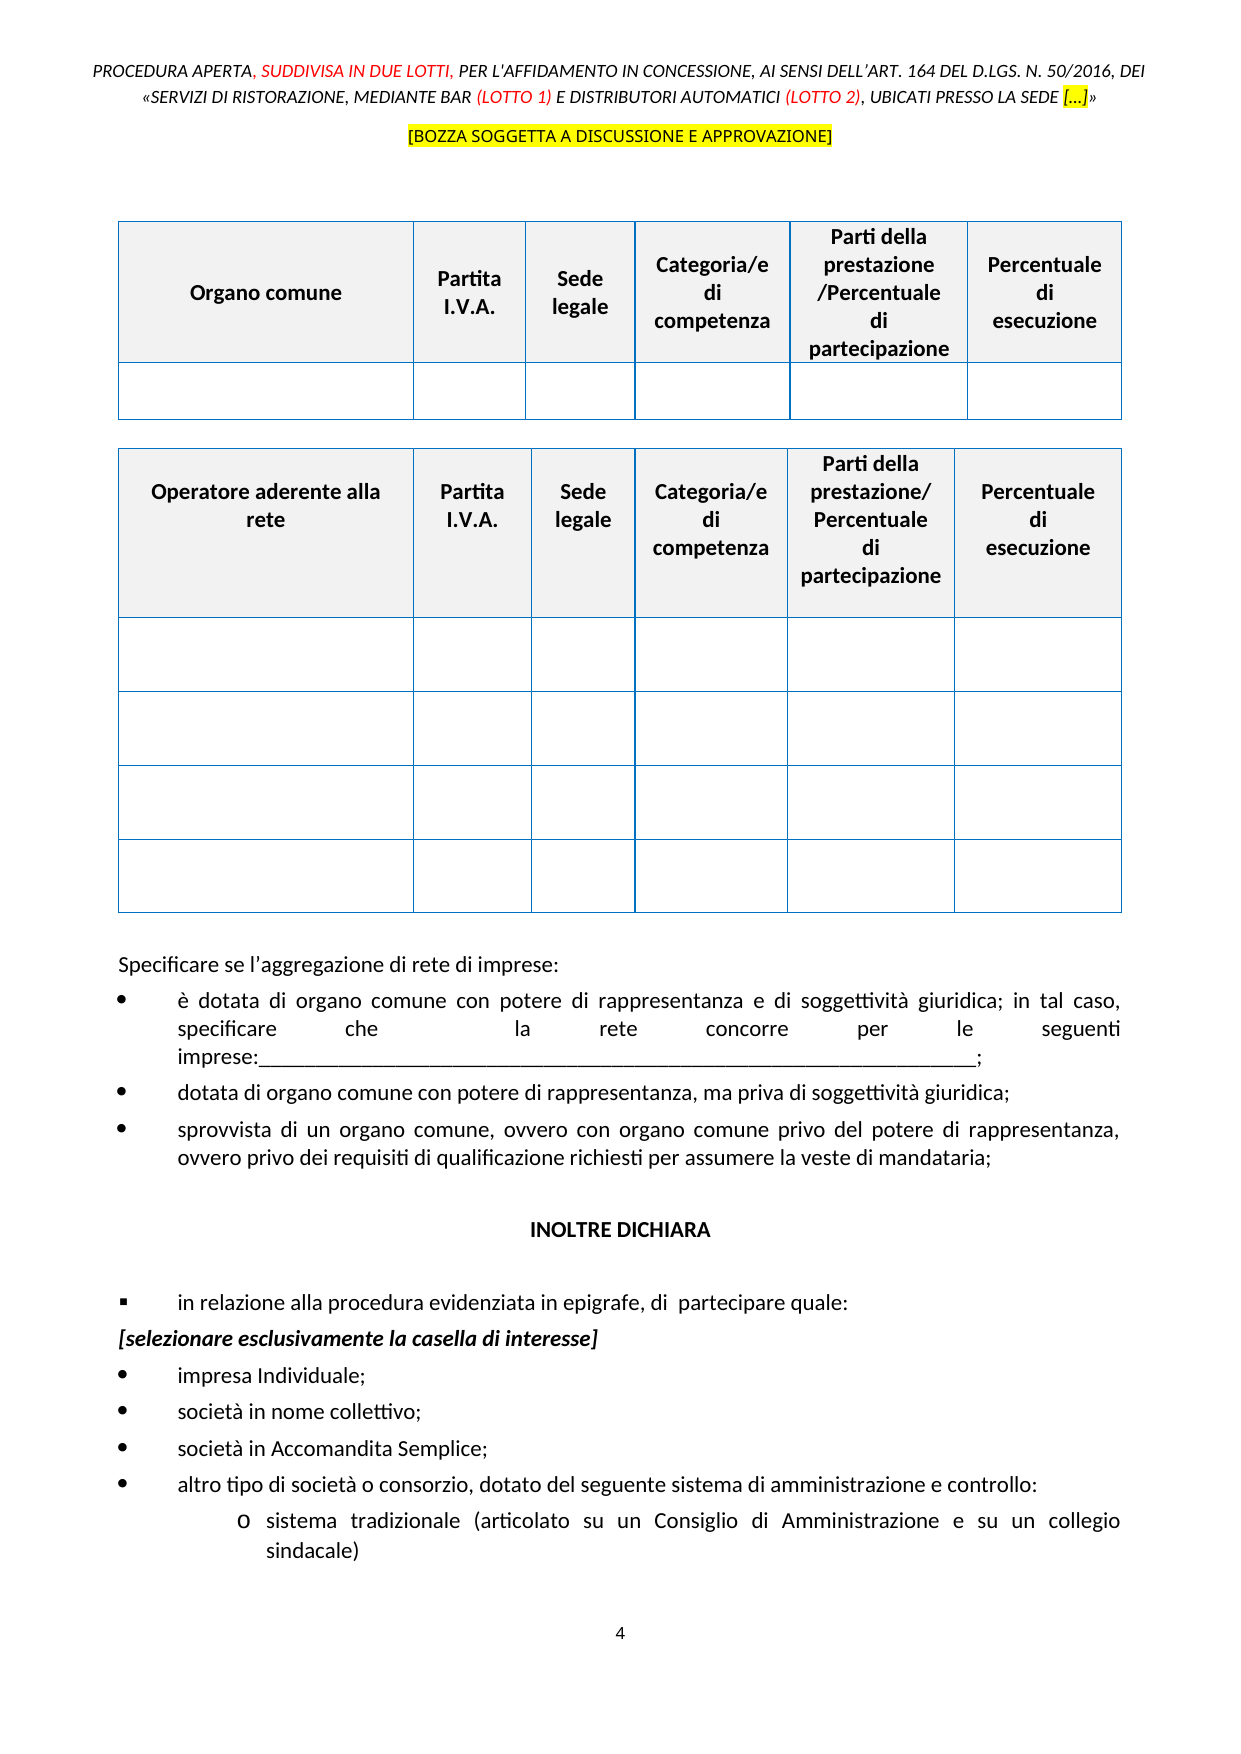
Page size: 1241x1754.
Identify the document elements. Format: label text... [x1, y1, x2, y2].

table_cell [955, 840, 1121, 912]
table_cell [788, 692, 954, 765]
list è dotata di organo comune con potere di rappresentanza e di soggettività giuridica; in tal caso, specificare che la rete concorre per le seguenti imprese:_______________________________________________________________; [117, 986, 1122, 1070]
table_cell [532, 766, 634, 838]
text [selezionare esclusivamente la casella di interesse] [118, 1324, 1122, 1353]
table_cell [791, 363, 967, 419]
table_header Parti della prestazione/ Percentuale di partecipazione [788, 449, 954, 617]
table_cell [414, 840, 531, 912]
table_cell [414, 766, 531, 838]
list sistema tradizionale (articolato su un Consiglio di Amministrazione e su un collegio sindacale) [236, 1506, 1122, 1564]
table_cell [414, 618, 531, 691]
list impresa Individuale; [118, 1361, 1122, 1389]
list dotata di organo comune con potere di rappresentanza, ma priva di soggettività giuridica; [117, 1078, 1122, 1106]
table_cell [968, 363, 1121, 419]
table_cell [414, 692, 531, 765]
table_header Sede legale [532, 449, 634, 617]
table_header Parti della prestazione /Percentuale di partecipazione [791, 222, 967, 362]
table_header Percentuale di esecuzione [968, 222, 1121, 362]
table_cell [414, 363, 525, 419]
table_cell [532, 618, 634, 691]
table_cell [532, 692, 634, 765]
table_cell [788, 618, 954, 691]
table_header Organo comune [119, 222, 413, 362]
table_cell [636, 840, 787, 912]
table_cell [636, 692, 787, 765]
text INOLTRE DICHIARA [118, 1216, 1122, 1243]
table_header Operatore aderente alla rete [119, 449, 413, 617]
table_cell [955, 692, 1121, 765]
table_cell [955, 618, 1121, 691]
table_cell [526, 363, 634, 419]
list sprovvista di un organo comune, ovvero con organo comune privo del potere di rappresentanza, ovvero privo dei requisiti di qualificazione richiesti per assumere la veste di mandataria; [117, 1115, 1122, 1171]
list società in Accomandita Semplice; [118, 1434, 1122, 1462]
table_cell [636, 618, 787, 691]
table_header Sede legale [526, 222, 634, 362]
table_cell [119, 766, 413, 838]
table_header Categoria/e di competenza [636, 449, 787, 617]
table_cell [788, 840, 954, 912]
table_cell [119, 363, 413, 419]
table_cell [636, 363, 789, 419]
table_header Partita I.V.A. [414, 449, 531, 617]
table_cell [532, 840, 634, 912]
table_cell [119, 618, 413, 691]
table_header Percentuale di esecuzione [955, 449, 1121, 617]
table_header Categoria/e di competenza [636, 222, 789, 362]
table_cell [119, 840, 413, 912]
list altro tipo di società o consorzio, dotato del seguente sistema di amministrazione e controllo: [118, 1470, 1122, 1498]
list in relazione alla procedura evidenziata in epigrafe, di partecipare quale: [118, 1288, 1122, 1316]
table_cell [636, 766, 787, 838]
table_cell [788, 766, 954, 838]
text Specificare se l’aggregazione di rete di imprese: [118, 950, 1122, 978]
table_cell [119, 692, 413, 765]
list società in nome collettivo; [118, 1397, 1122, 1425]
table_cell [955, 766, 1121, 838]
table_header Partita I.V.A. [414, 222, 525, 362]
